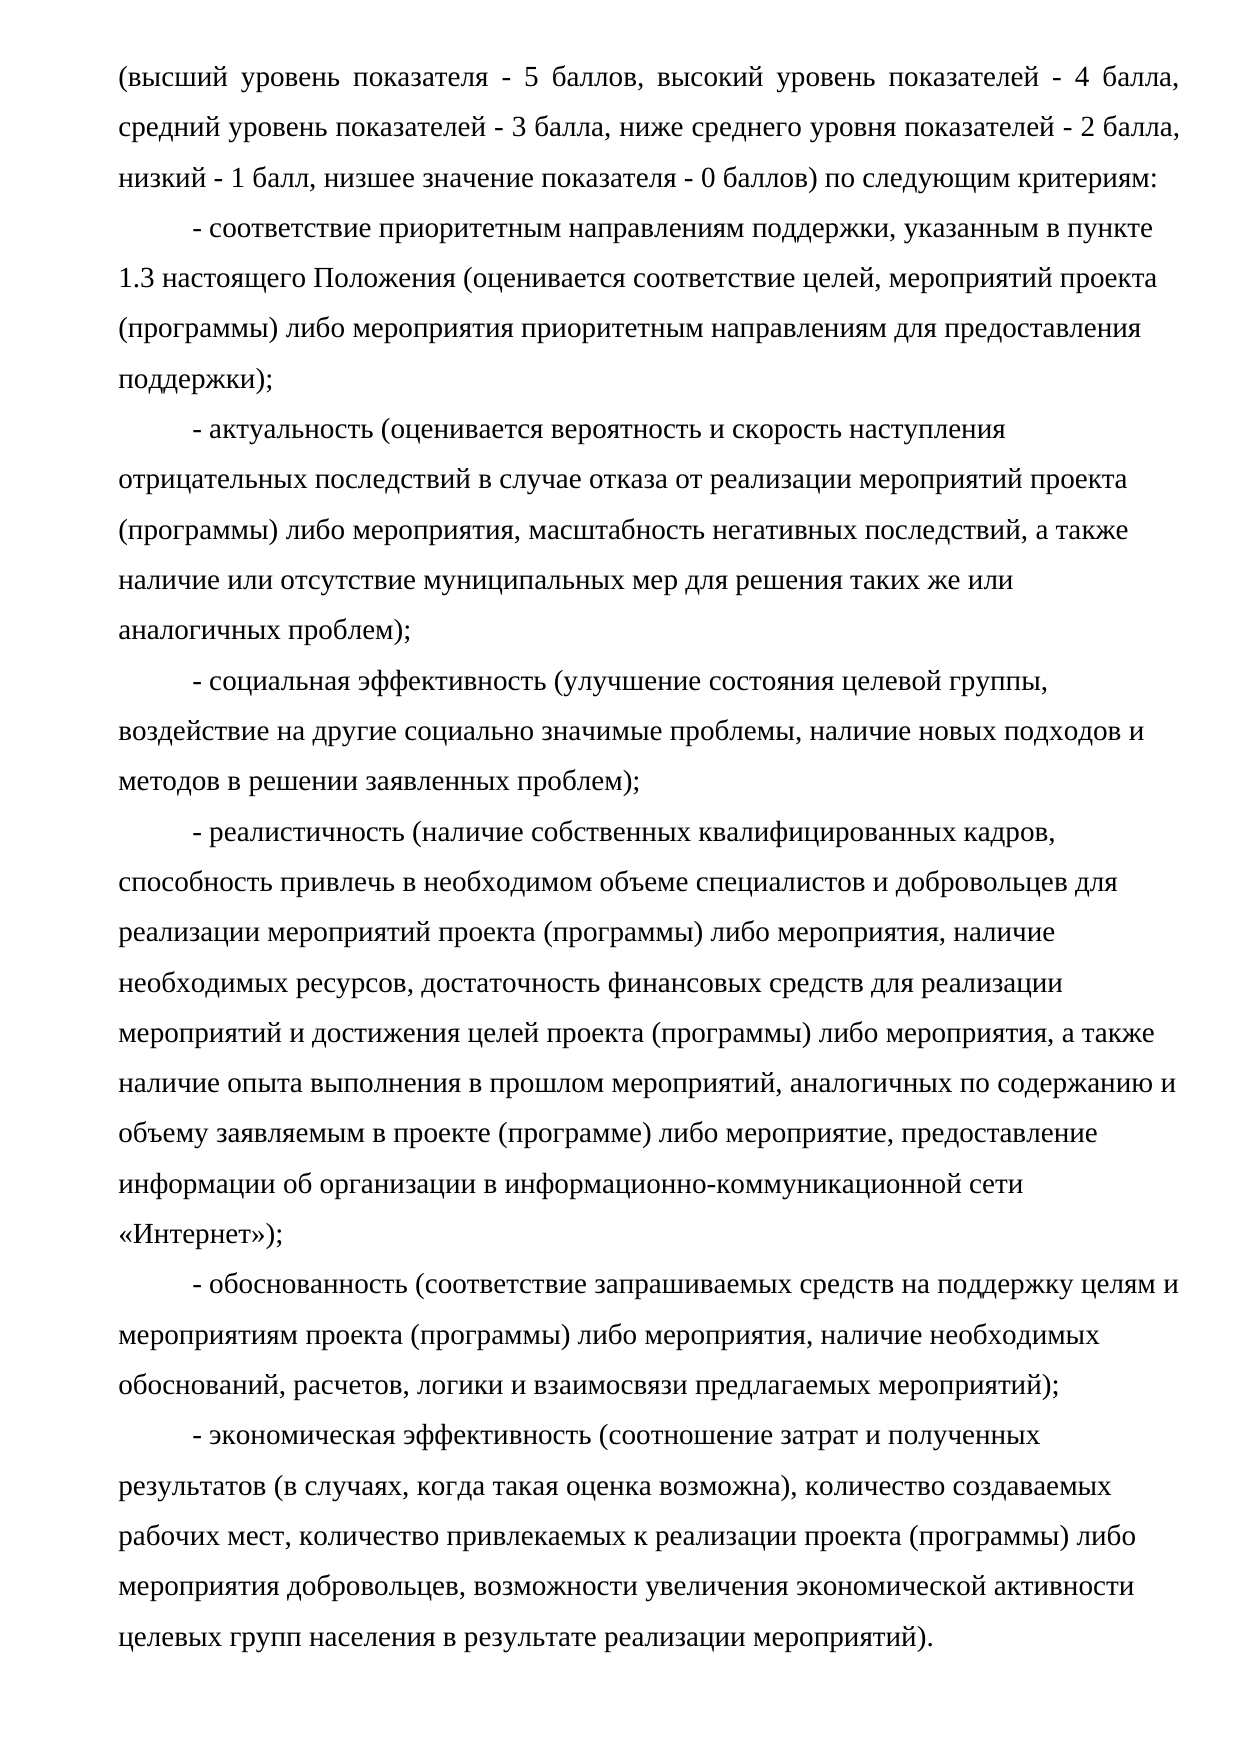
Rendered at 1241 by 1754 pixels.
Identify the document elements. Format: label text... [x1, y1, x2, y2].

list - социальная эффективность (улучшение состояния целевой группы, воздействие на другие социально значимые проблемы, наличие новых подходов и методов в решении заявленных проблем); [118, 663, 1181, 797]
list - соответствие приоритетным направлениям поддержки, указанным в пункте 1.3 настоящего Положения (оценивается соответствие целей, мероприятий проекта (программы) либо мероприятия приоритетным направлениям для предоставления поддержки); [118, 210, 1181, 394]
list - актуальность (оценивается вероятность и скорость наступления отрицательных последствий в случае отказа от реализации мероприятий проекта (программы) либо мероприятия, масштабность негативных последствий, а также наличие или отсутствие муниципальных мер для решения таких же или аналогичных проблем); [118, 411, 1181, 646]
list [118, 59, 1181, 193]
list - обоснованность (соответствие запрашиваемых средств на поддержку целям и мероприятиям проекта (программы) либо мероприятия, наличие необходимых обоснований, расчетов, логики и взаимосвязи предлагаемых мероприятий); [118, 1267, 1181, 1401]
list - реалистичность (наличие собственных квалифицированных кадров, способность привлечь в необходимом объеме специалистов и добровольцев для реализации мероприятий проекта (программы) либо мероприятия, наличие необходимых ресурсов, достаточность финансовых средств для реализации мероприятий и достижения целей проекта (программы) либо мероприятия, а также наличие опыта выполнения в прошлом мероприятий, аналогичных по содержанию и объему заявляемым в проекте (программе) либо мероприятие, предоставление информации об организации в информационно-коммуникационной сети «Интернет»); [118, 814, 1181, 1250]
list - экономическая эффективность (соотношение затрат и полученных результатов (в случаях, когда такая оценка возможна), количество создаваемых рабочих мест, количество привлекаемых к реализации проекта (программы) либо мероприятия добровольцев, возможности увеличения экономической активности целевых групп населения в результате реализации мероприятий). [118, 1417, 1181, 1652]
